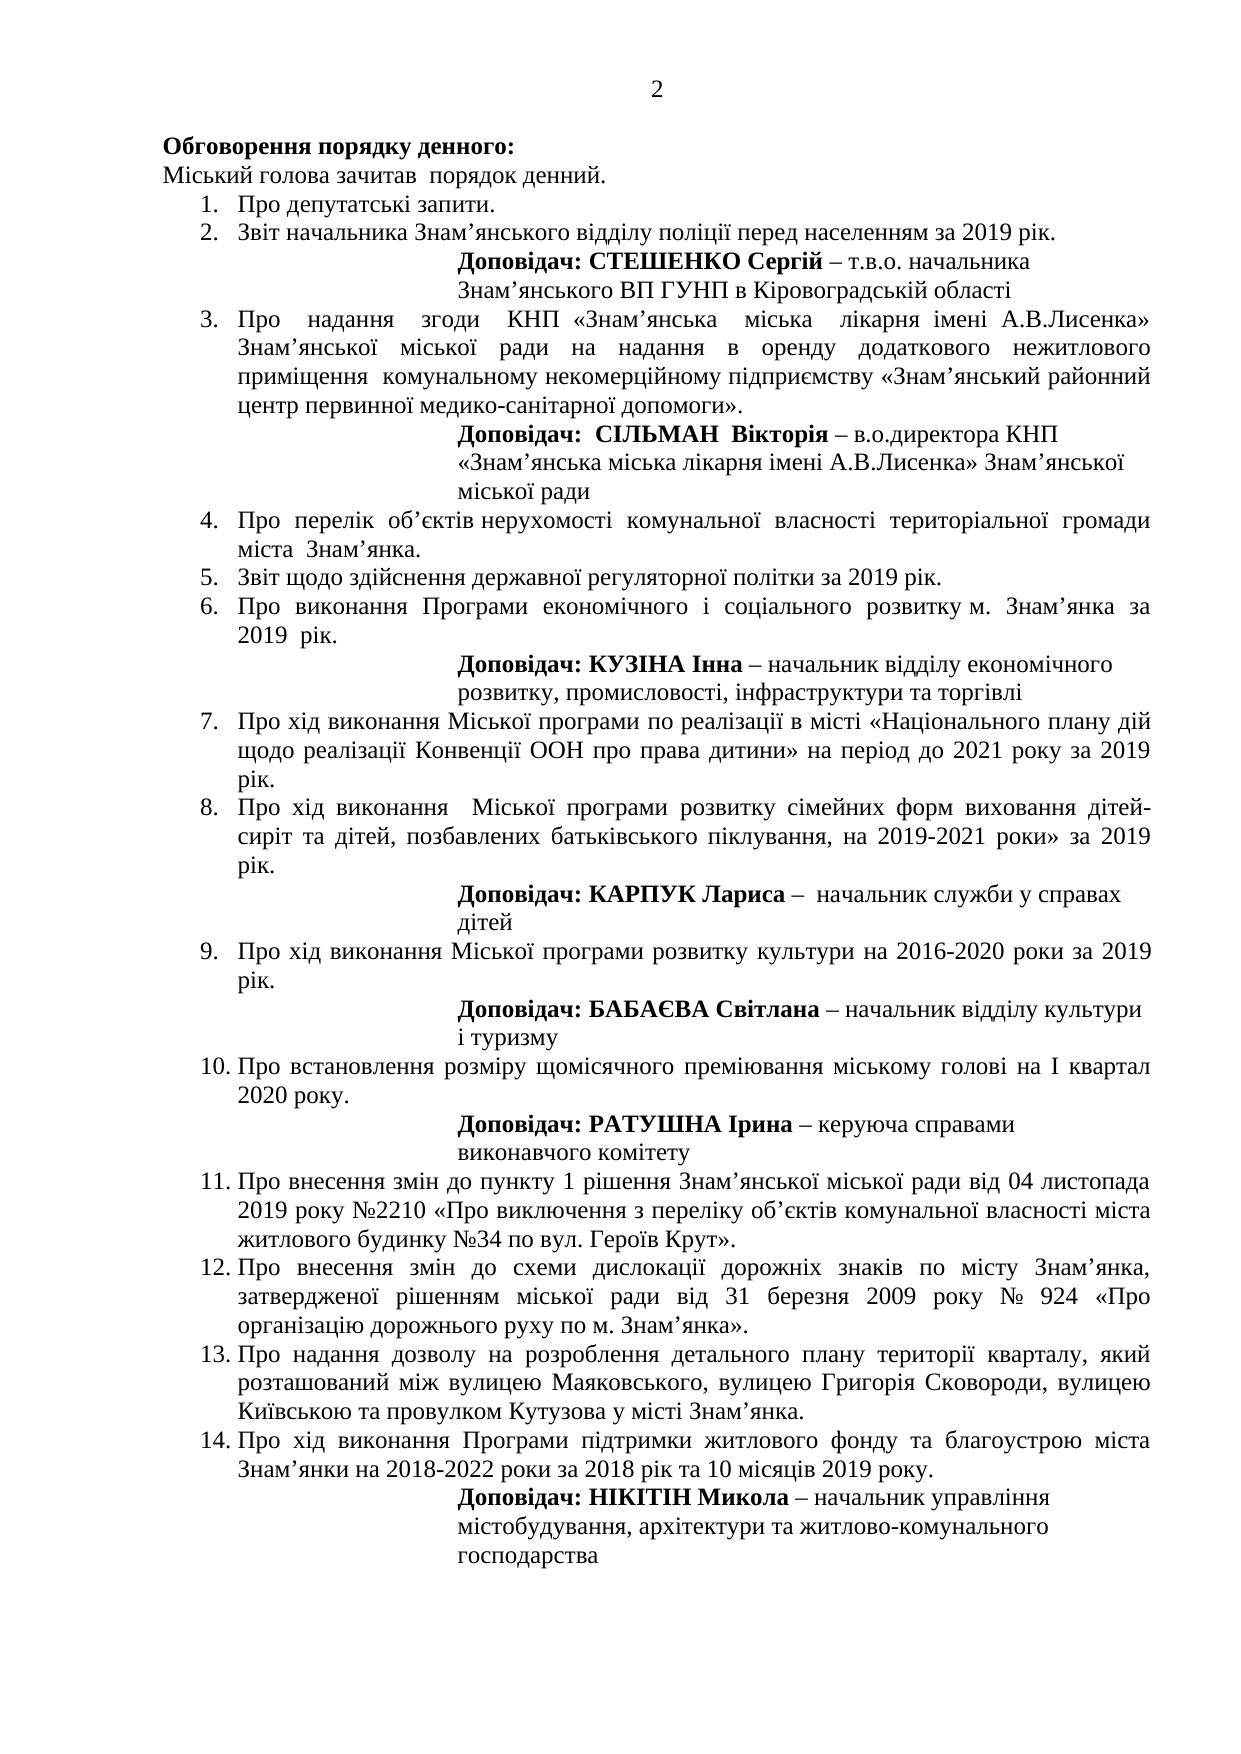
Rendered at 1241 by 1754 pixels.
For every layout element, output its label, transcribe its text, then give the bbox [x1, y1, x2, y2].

text Доповідач: СТЕШЕНКО Сергій – т.в.о. начальника Знам’янського ВП ГУНП в Кіровоградській області [457, 246, 1152, 304]
list Про надання дозволу на розроблення детального плану території кварталу, який розташований між вулицею Маяковського, вулицею Григорія Сковороди, вулицею Київською та провулком Кутузова у місті Знам’янка. [200, 1339, 1152, 1425]
text Обговорення порядку денного: [162, 131, 1152, 160]
list Про хід виконання Міської програми розвитку сімейних форм виховання дітей-сиріт та дітей, позбавлених батьківського піклування, на 2019-2021 роки» за 2019 рік. [200, 792, 1152, 879]
list Звіт начальника Знам’янського відділу поліції перед населенням за 2019 рік. [200, 217, 1152, 246]
list Про внесення змін до схеми дислокації дорожніх знаків по місту Знам’янка, затвердженої рішенням міської ради від 31 березня 2009 року № 924 «Про організацію дорожнього руху по м. Знам’янка». [200, 1252, 1152, 1339]
text Доповідач: КУЗІНА Інна – начальник відділу економічного розвитку, промисловості, інфраструктури та торгівлі [457, 649, 1152, 706]
list Про внесення змін до пункту 1 рішення Знам’янської міської ради від 04 листопада 2019 року №2210 «Про виключення з переліку об’єктів комунальної власності міста житлового будинку №34 по вул. Героїв Крут». [200, 1166, 1152, 1252]
list Про надання згоди КНП «Знам’янська міська лікарня імені А.В.Лисенка» Знам’янської міської ради на надання в оренду додаткового нежитлового приміщення комунальному некомерційному підприємству «Знам’янський районний центр первинної медико-санітарної допомоги». [200, 304, 1152, 419]
list Звіт щодо здійснення державної регуляторної політки за 2019 рік. [200, 562, 1152, 591]
list Про хід виконання Програми підтримки житлового фонду та благоустрою міста Знам’янки на 2018-2022 роки за 2018 рік та 10 місяців 2019 року. [200, 1425, 1152, 1482]
list Про перелік об’єктів нерухомості комунальної власності територіальної громади міста Знам’янка. [200, 505, 1152, 562]
text Доповідач: НІКІТІН Микола – начальник управління містобудування, архітектури та житлово-комунального господарства [457, 1482, 1152, 1569]
list Про хід виконання Міської програми по реалізації в місті «Національного плану дій щодо реалізації Конвенції ООН про права дитини» на період до 2021 року за 2019 рік. [200, 706, 1152, 792]
list Про виконання Програми економічного і соціального розвитку м. Знам’янка за 2019 рік. [200, 591, 1152, 649]
list Про хід виконання Міської програми розвитку культури на 2016-2020 роки за 2019 рік. [200, 936, 1152, 994]
list Про встановлення розміру щомісячного преміювання міському голові на І квартал 2020 року. [200, 1051, 1152, 1109]
list Про депутатські запити. [200, 189, 1152, 217]
text Міський голова зачитав порядок денний. [162, 160, 1152, 189]
text Доповідач: РАТУШНА Ірина – керуюча справами виконавчого комітету [457, 1109, 1152, 1166]
text Доповідач: КАРПУК Лариса – начальник служби у справах дітей [457, 879, 1152, 936]
text Доповідач: СІЛЬМАН Вікторія – в.о.директора КНП «Знам’янська міська лікарня імені А.В.Лисенка» Знам’янської міської ради [457, 419, 1152, 505]
text Доповідач: БАБАЄВА Світлана – начальник відділу культури і туризму [457, 994, 1152, 1051]
